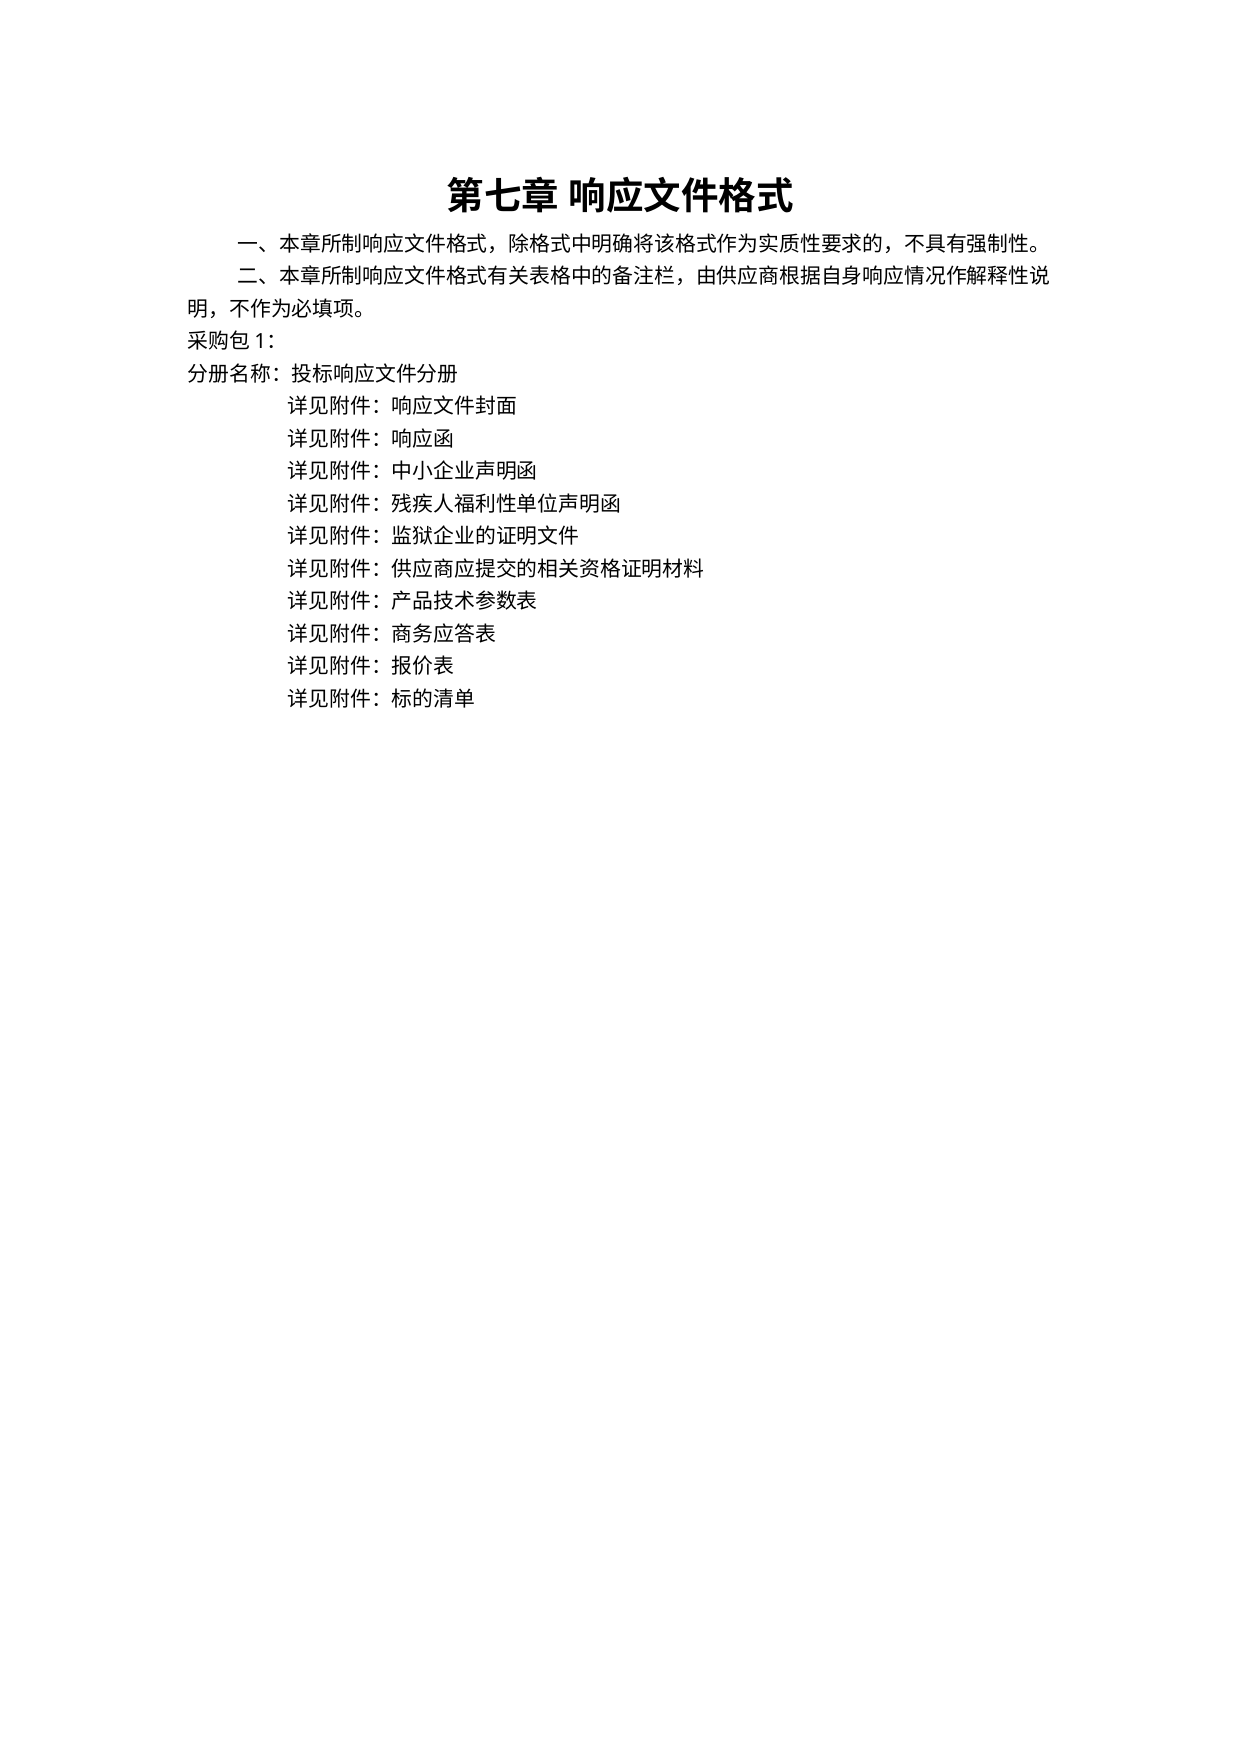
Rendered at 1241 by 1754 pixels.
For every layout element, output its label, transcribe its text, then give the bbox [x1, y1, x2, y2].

text 详见附件：响应文件封面 [187, 389, 1053, 422]
text 详见附件：中小企业声明函 [187, 454, 1053, 487]
text 二、本章所制响应文件格式有关表格中的备注栏，由供应商根据自身响应情况作解释性说明，不作为必填项。 [187, 259, 1053, 324]
text 详见附件：产品技术参数表 [187, 584, 1053, 617]
text 详见附件：商务应答表 [187, 617, 1053, 649]
text 采购包1： [187, 324, 1053, 357]
text 详见附件：标的清单 [187, 682, 1053, 714]
text 详见附件：报价表 [187, 649, 1053, 682]
text 详见附件：残疾人福利性单位声明函 [187, 487, 1053, 519]
text 详见附件：响应函 [187, 422, 1053, 454]
text 详见附件：供应商应提交的相关资格证明材料 [187, 552, 1053, 584]
text 分册名称：投标响应文件分册 [187, 357, 1053, 389]
text 一、本章所制响应文件格式，除格式中明确将该格式作为实质性要求的，不具有强制性。 [187, 227, 1053, 259]
text 详见附件：监狱企业的证明文件 [187, 519, 1053, 552]
text 第七章 响应文件格式 [187, 162, 1053, 227]
